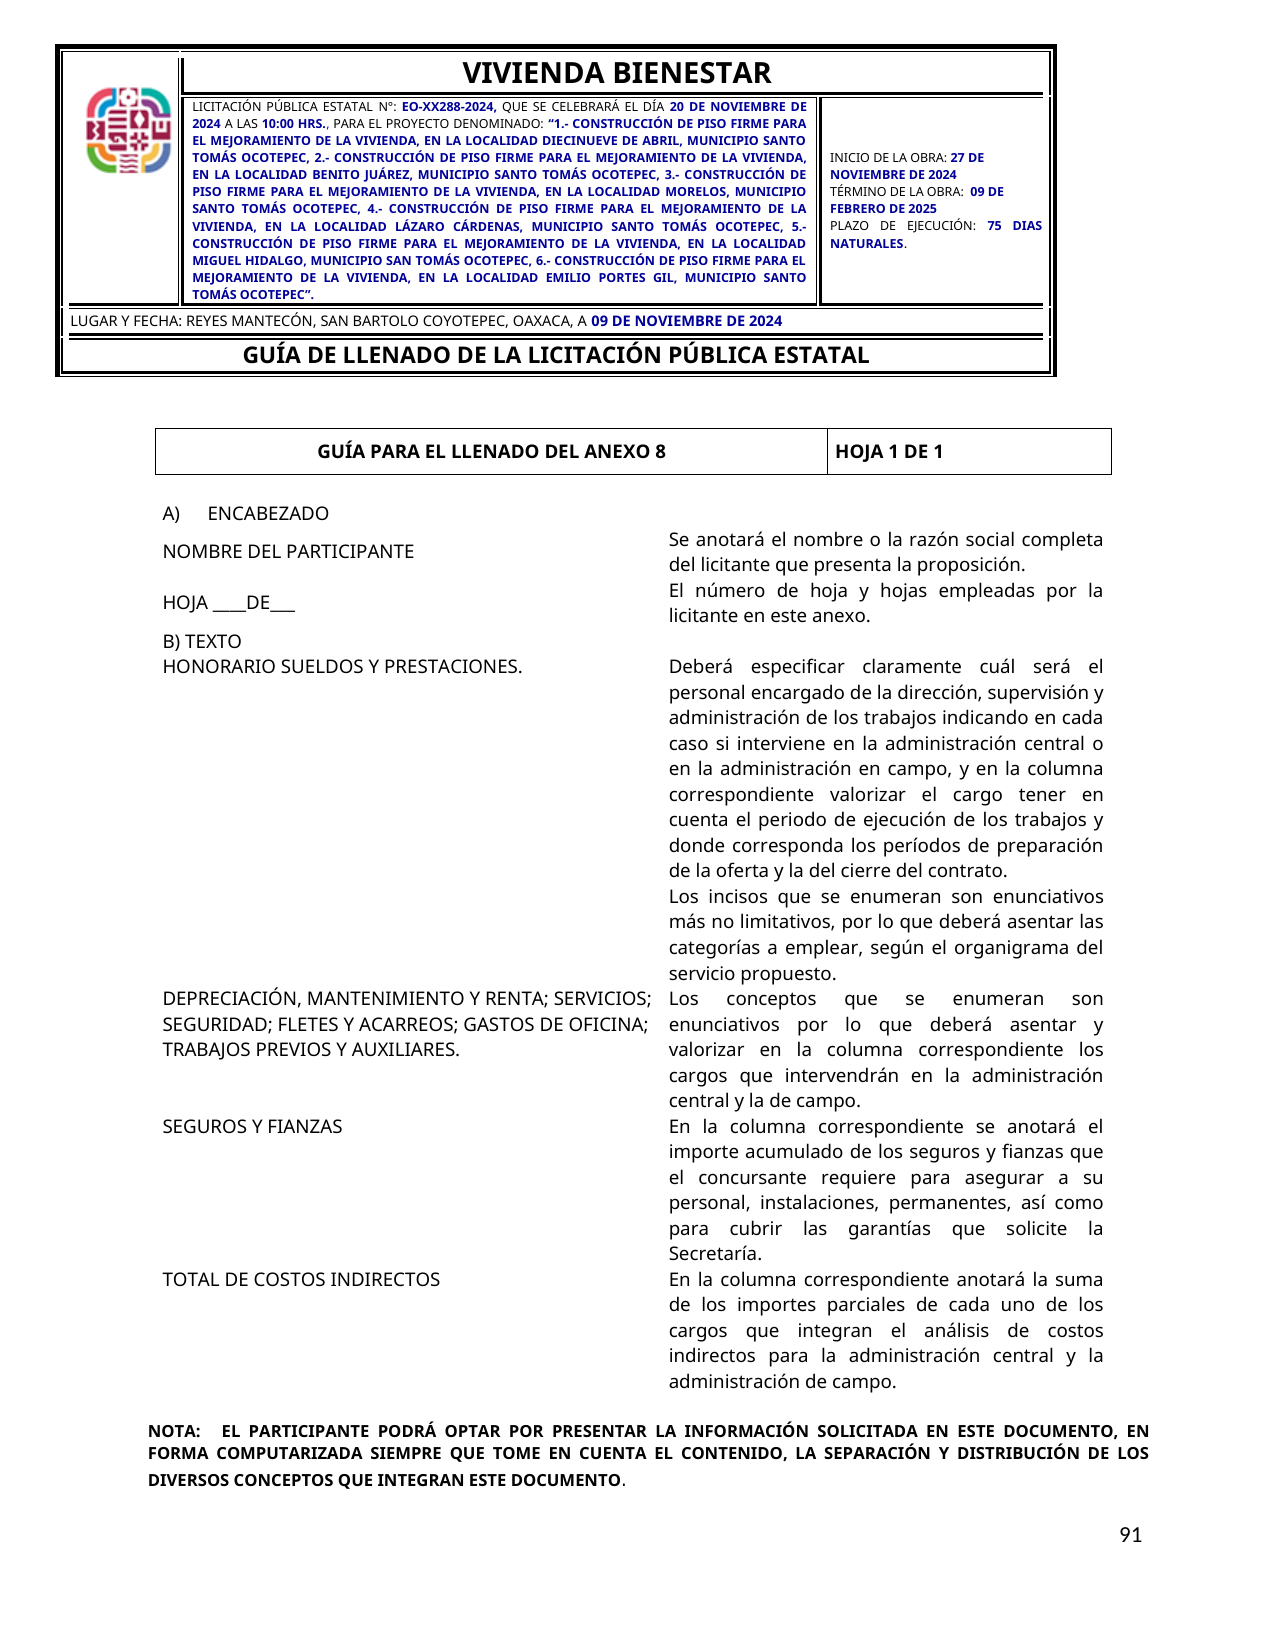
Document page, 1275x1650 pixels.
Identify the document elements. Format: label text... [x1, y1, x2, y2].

text NOTA: EL PARTICIPANTE PODRÁ OPTAR POR PRESENTAR LA INFORMACIÓN SOLICITADA EN ESTE DOCUMENTO, EN FORMA COMPUTARIZADA SIEMPRE QUE TOME EN CUENTA EL CONTENIDO, LA SEPARACIÓN Y DISTRIBUCIÓN DE LOS DIVERSOS CONCEPTOS QUE INTEGRAN ESTE DOCUMENTO. [148, 1419, 1151, 1491]
picture [75, 79, 178, 179]
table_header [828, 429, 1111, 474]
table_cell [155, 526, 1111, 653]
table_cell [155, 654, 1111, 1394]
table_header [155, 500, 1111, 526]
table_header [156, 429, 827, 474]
